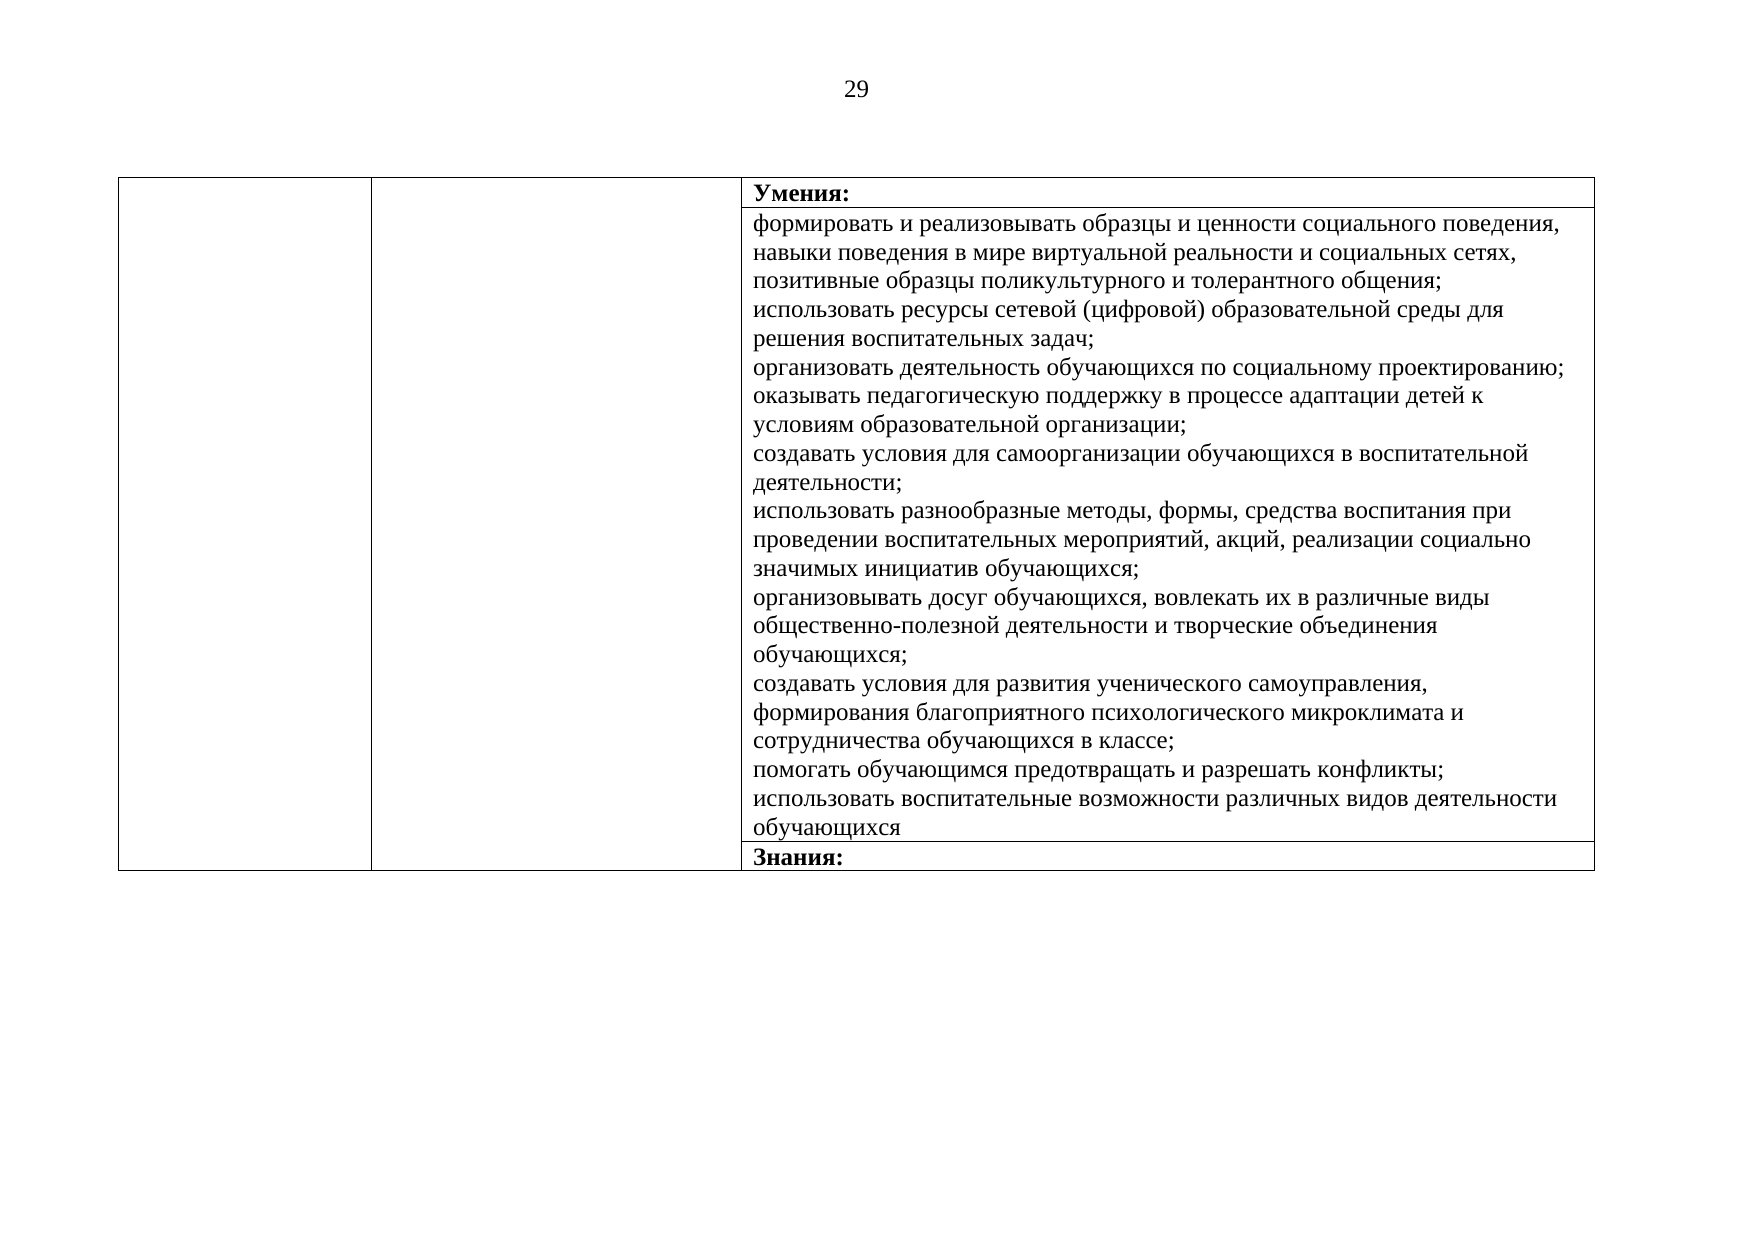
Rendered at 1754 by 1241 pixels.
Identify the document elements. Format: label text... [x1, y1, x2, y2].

table_cell Умения: [742, 178, 1594, 207]
table_cell формировать и реализовывать образцы и ценности социального поведения, навыки поведения в мире виртуальной реальности и социальных сетях, позитивные образцы поликультурного и толерантного общения; использовать ресурсы сетевой (цифровой) образовательной среды для решения воспитательных задач; организовать деятельность обучающихся по социальному проектированию; оказывать педагогическую поддержку в процессе адаптации детей к условиям образовательной организации; создавать условия для самоорганизации обучающихся в воспитательной деятельности; использовать разнообразные методы, формы, средства воспитания при проведении воспитательных мероприятий, акций, реализации социально значимых инициатив обучающихся; организовывать досуг обучающихся, вовлекать их в различные виды общественно-полезной деятельности и творческие объединения обучающихся; создавать условия для развития ученического самоуправления, формирования благоприятного психологического микроклимата и сотрудничества обучающихся в классе; помогать обучающимся предотвращать и разрешать конфликты; использовать воспитательные возможности различных видов деятельности обучающихся [742, 208, 1594, 841]
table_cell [372, 178, 741, 870]
table_cell Знания: [742, 842, 1594, 870]
